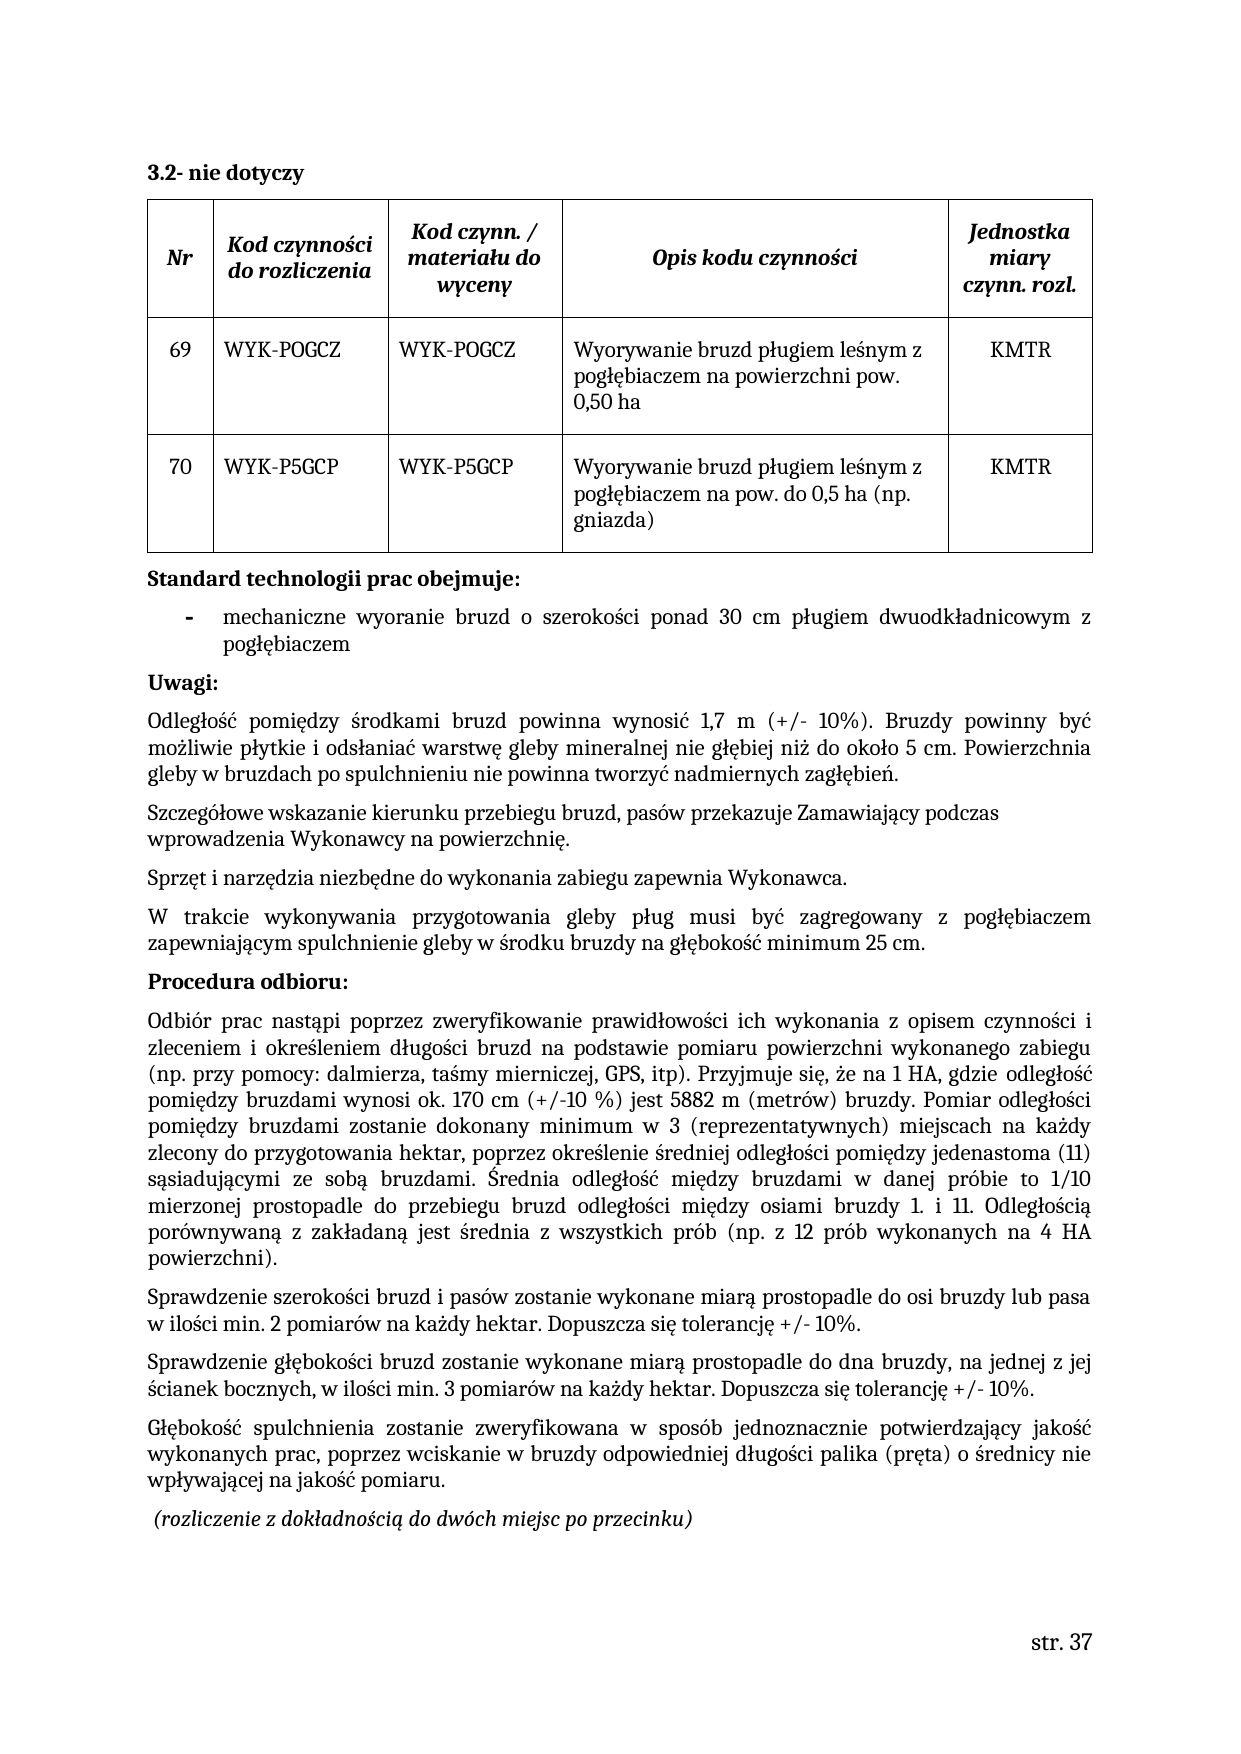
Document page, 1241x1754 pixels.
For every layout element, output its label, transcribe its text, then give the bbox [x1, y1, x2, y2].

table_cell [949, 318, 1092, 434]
text Sprawdzenie głębokości bruzd zostanie wykonane miarą prostopadle do dna bruzdy, na jednej z jej ścianek bocznych, w ilości min. 3 pomiarów na każdy hektar. Dopuszcza się tolerancję +/- 10%. [148, 1349, 1093, 1402]
text Procedura odbioru: [148, 969, 1093, 995]
text Uwagi: [148, 669, 1093, 696]
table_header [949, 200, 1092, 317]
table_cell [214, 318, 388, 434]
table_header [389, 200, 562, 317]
text 3.2- nie dotyczy [148, 160, 1093, 186]
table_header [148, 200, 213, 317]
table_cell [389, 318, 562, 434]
text Odległość pomiędzy środkami bruzd powinna wynosić 1,7 m (+/- 10%). Bruzdy powinny być możliwie płytkie i odsłaniać warstwę gleby mineralnej nie głębiej niż do około 5 cm. Powierzchnia gleby w bruzdach po spulchnieniu nie powinna tworzyć nadmiernych zagłębień. [148, 708, 1093, 787]
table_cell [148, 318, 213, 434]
text Głębokość spulchnienia zostanie zweryfikowana w sposób jednoznacznie potwierdzający jakość wykonanych prac, poprzez wciskanie w bruzdy odpowiedniej długości palika (pręta) o średnicy nie wpływającej na jakość pomiaru. [148, 1414, 1093, 1493]
text (rozliczenie z dokładnością do dwóch miejsc po przecinku) [148, 1506, 1093, 1532]
text W trakcie wykonywania przygotowania gleby pług musi być zagregowany z pogłębiaczem zapewniającym spulchnienie gleby w środku bruzdy na głębokość minimum 25 cm. [148, 904, 1093, 957]
text Odbiór prac nastąpi poprzez zweryfikowanie prawidłowości ich wykonania z opisem czynności i zleceniem i określeniem długości bruzd na podstawie pomiaru powierzchni wykonanego zabiegu (np. przy pomocy: dalmierza, taśmy mierniczej, GPS, itp). Przyjmuje się, że na 1 HA, gdzie odległość pomiędzy bruzdami wynosi ok. 170 cm (+/-10 %) jest 5882 m (metrów) bruzdy. Pomiar odległości pomiędzy bruzdami zostanie dokonany minimum w 3 (reprezentatywnych) miejscach na każdy zlecony do przygotowania hektar, poprzez określenie średniej odległości pomiędzy jedenastoma (11) sąsiadującymi ze sobą bruzdami. Średnia odległość między bruzdami w danej próbie to 1/10 mierzonej prostopadle do przebiegu bruzd odległości między osiami bruzdy 1. i 11. Odległością porównywaną z zakładaną jest średnia z wszystkich prób (np. z 12 prób wykonanych na 4 HA powierzchni). [148, 1008, 1093, 1271]
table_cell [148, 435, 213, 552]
list mechaniczne wyoranie bruzd o szerokości ponad 30 cm pługiem dwuodkładnicowym z pogłębiaczem [185, 604, 1093, 657]
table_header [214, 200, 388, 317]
text Szczegółowe wskazanie kierunku przebiegu bruzd, pasów przekazuje Zamawiający podczas wprowadzenia Wykonawcy na powierzchnię. [148, 800, 1093, 852]
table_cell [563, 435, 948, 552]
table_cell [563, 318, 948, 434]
text Standard technologii prac obejmuje: [148, 565, 1093, 592]
text Sprawdzenie szerokości bruzd i pasów zostanie wykonane miarą prostopadle do osi bruzdy lub pasa w ilości min. 2 pomiarów na każdy hektar. Dopuszcza się tolerancję +/- 10%. [148, 1284, 1093, 1337]
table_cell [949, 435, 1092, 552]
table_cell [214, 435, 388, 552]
text Sprzęt i narzędzia niezbędne do wykonania zabiegu zapewnia Wykonawca. [148, 865, 1093, 891]
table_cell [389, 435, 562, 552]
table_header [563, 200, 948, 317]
